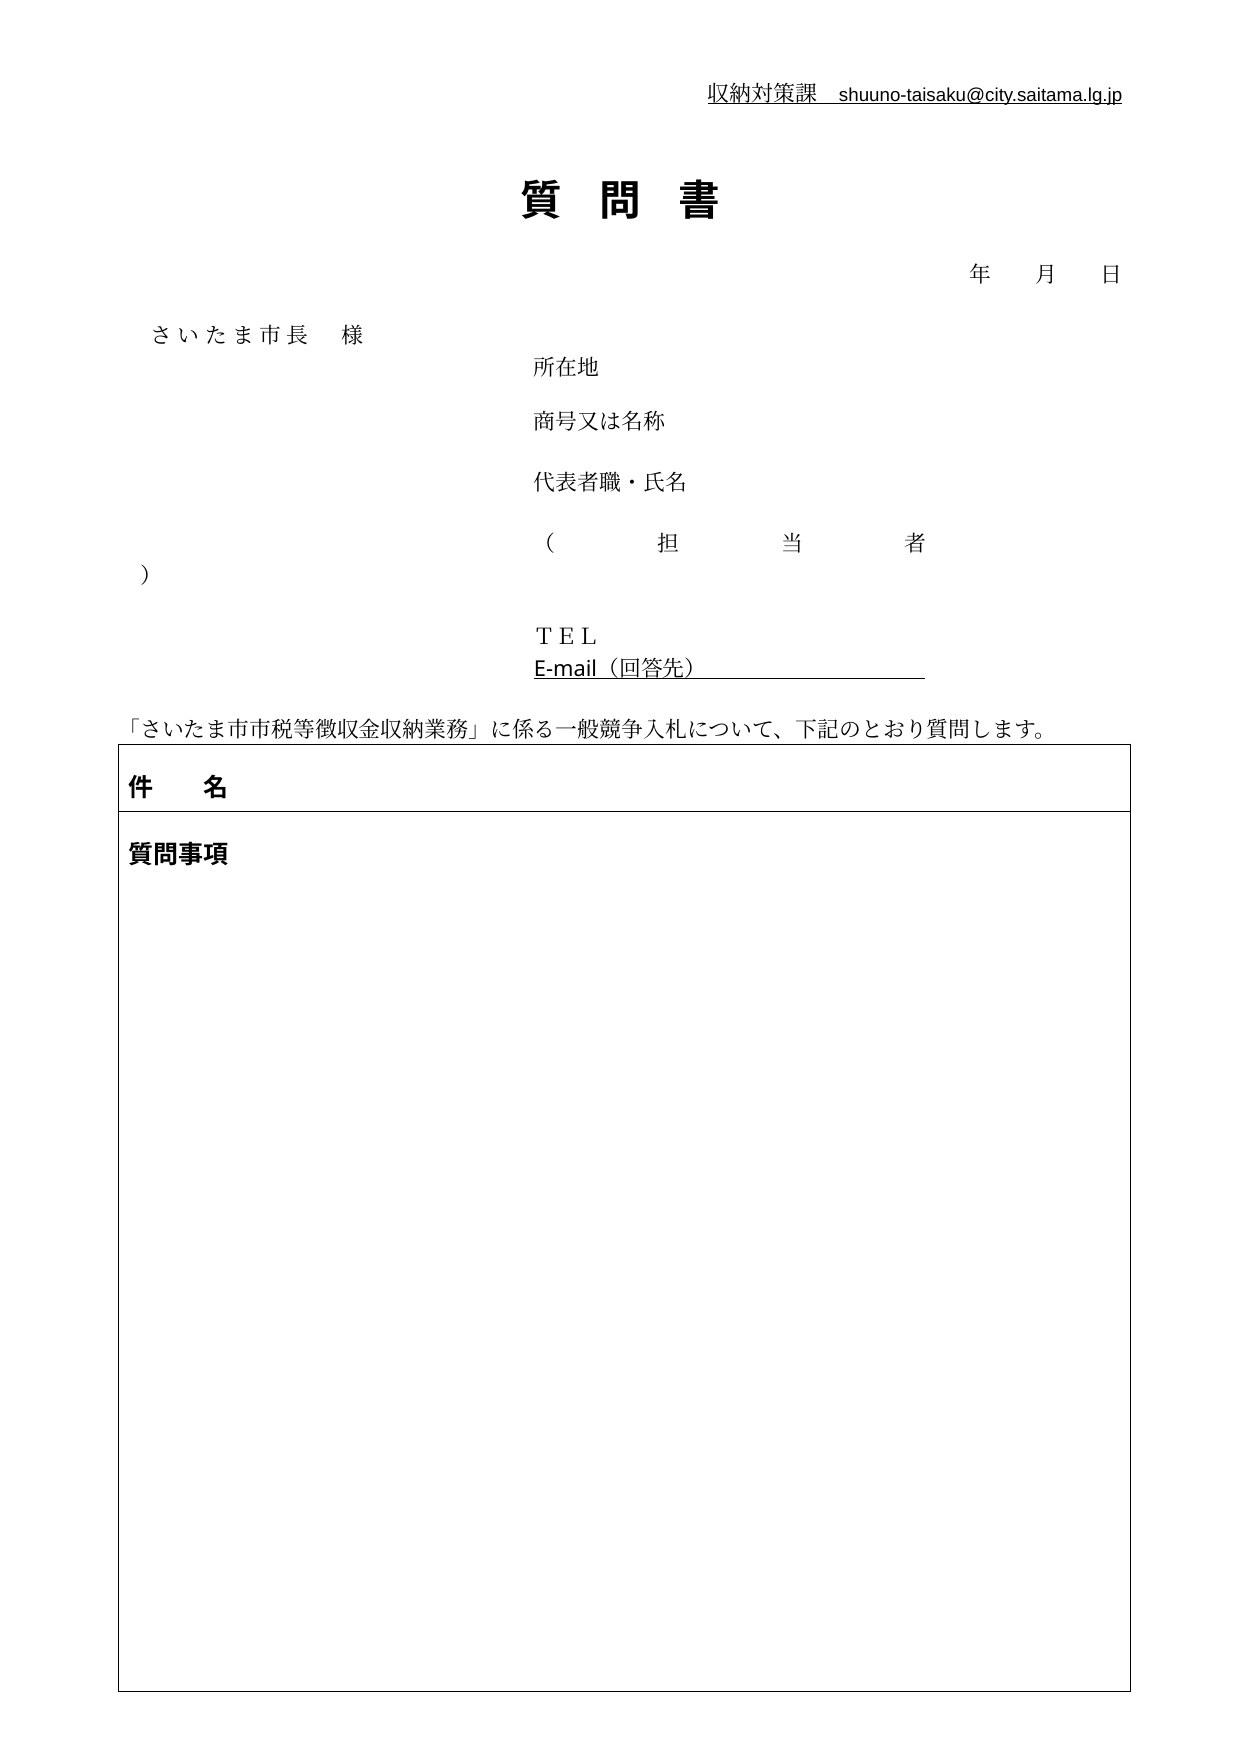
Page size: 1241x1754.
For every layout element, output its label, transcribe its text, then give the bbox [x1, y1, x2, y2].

text 商号又は名称 [118, 404, 926, 436]
text （担当者 ） [118, 527, 926, 589]
text ＴＥＬ [118, 619, 926, 651]
text 代表者職・氏名 [118, 465, 926, 497]
text 「さいたま市市税等徴収金収納業務」に係る一般競争入札について、下記のとおり質問します。 [118, 712, 1122, 743]
text E-mail（回答先） [118, 651, 1122, 682]
text 年 月 日 [118, 257, 1122, 289]
text さいたま市長 様 [118, 318, 1122, 350]
table_header 件 名 [119, 745, 1130, 811]
text 質問書 [118, 167, 1122, 227]
text 収納対策課 shuuno-taisaku@city.saitama.lg.jp [118, 76, 1122, 107]
table_cell 質問事項 [119, 812, 1130, 1691]
text 所在地 [118, 350, 926, 381]
